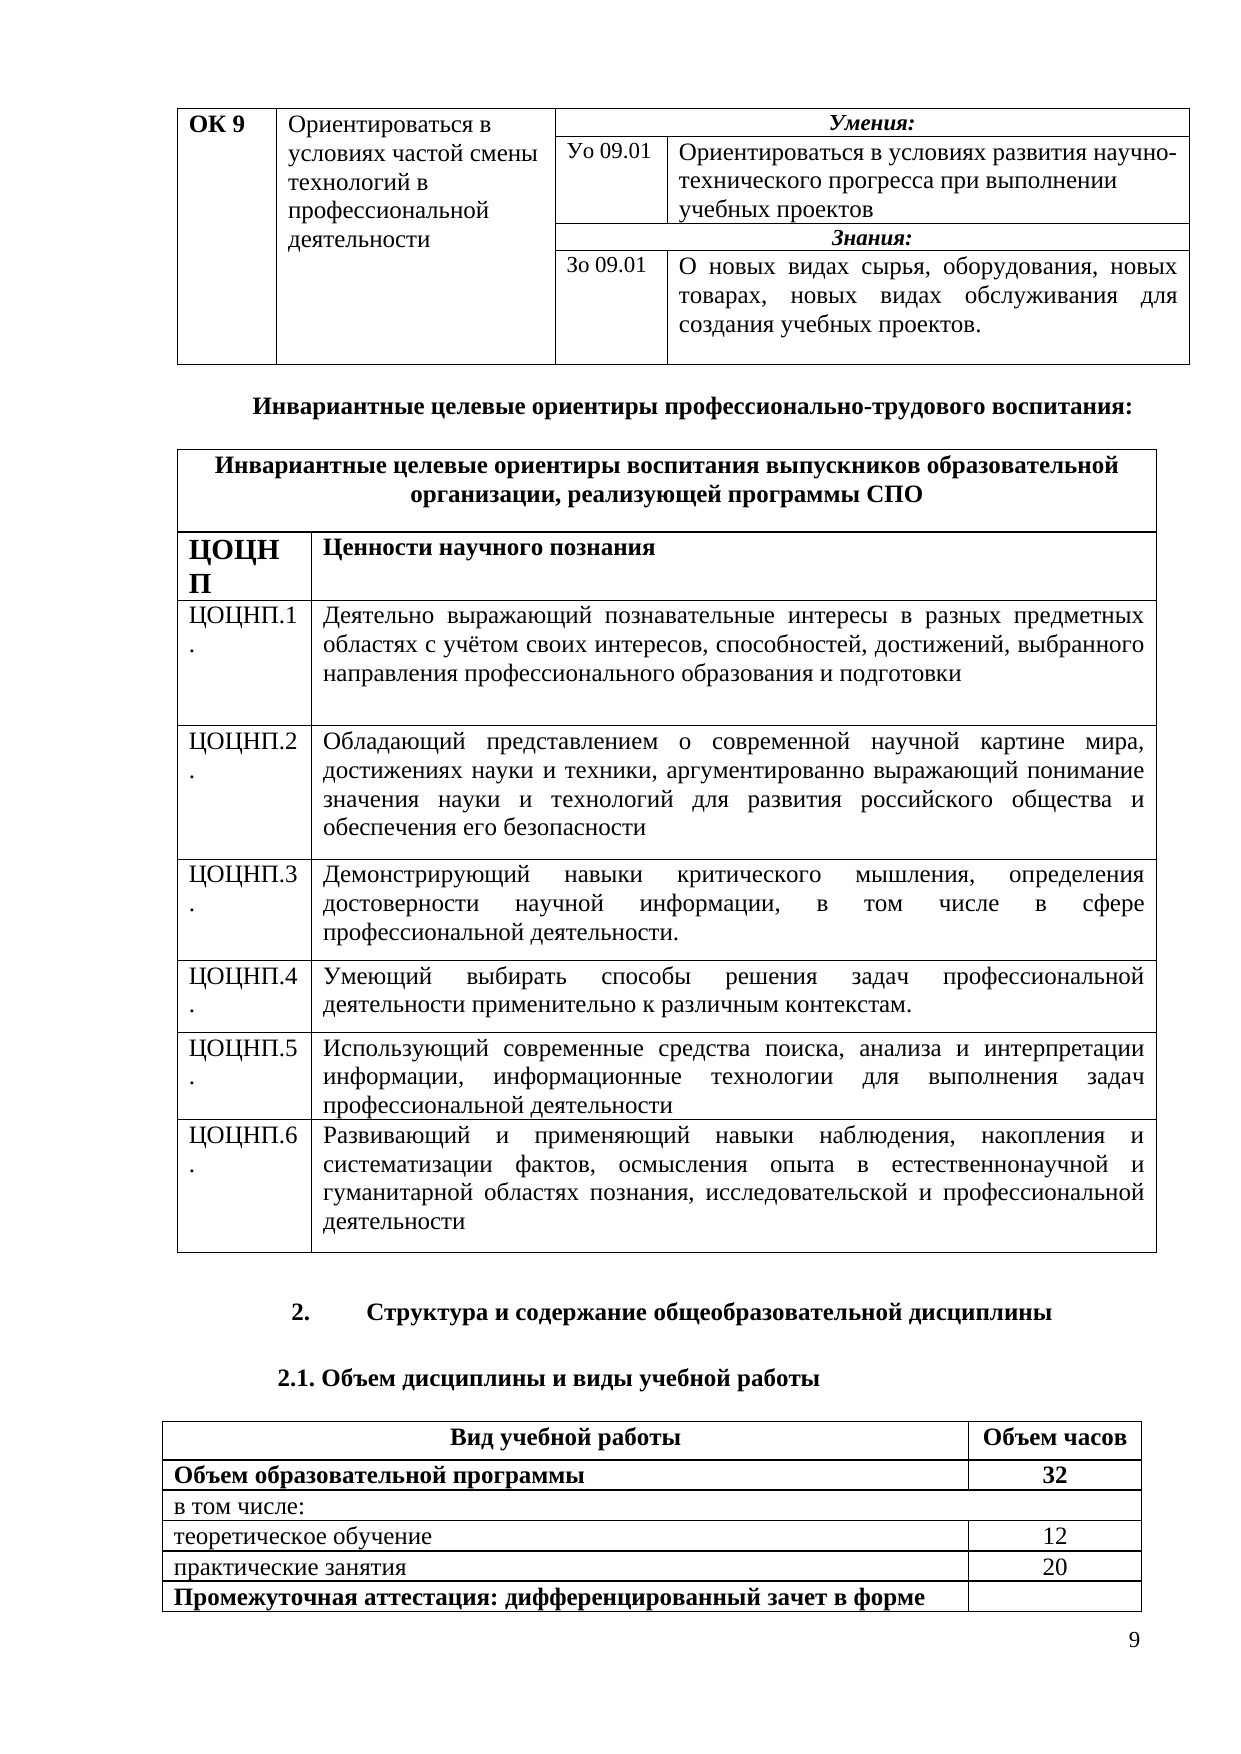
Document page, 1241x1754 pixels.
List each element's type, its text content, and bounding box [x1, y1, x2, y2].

list Структура и содержание общеобразовательной дисциплины [177, 1297, 1166, 1326]
table_cell ЦОЦНП.2. [178, 726, 311, 858]
table_cell Ориентироваться в условиях развития научно-технического прогресса при выполнении учебных проектов [668, 137, 1189, 223]
table_cell Умеющий выбирать способы решения задач профессиональной деятельности применительно к различным контекстам. [312, 961, 1156, 1032]
table_cell ЦОЦНП [178, 533, 311, 599]
list Объем дисциплины и виды учебной работы [277, 1363, 1166, 1392]
table_cell Ориентироваться в условиях частой смены технологий в профессиональной деятельности [277, 109, 555, 364]
table_cell 12 [969, 1521, 1141, 1550]
table_header Вид учебной работы [163, 1422, 968, 1459]
table_cell Умения: [556, 109, 1189, 136]
table_cell 20 [969, 1552, 1141, 1580]
table_cell 32 [969, 1461, 1141, 1489]
table_cell [969, 1582, 1141, 1611]
table_cell О новых видах сырья, оборудования, новых товарах, новых видах обслуживания для создания учебных проектов. [668, 251, 1189, 364]
table_cell ЦОЦНП.6. [178, 1120, 311, 1252]
table_cell Объем образовательной программы [163, 1461, 968, 1489]
table_cell теоретическое обучение [163, 1521, 968, 1550]
table_cell Использующий современные средства поиска, анализа и интерпретации информации, информационные технологии для выполнения задач профессиональной деятельности [312, 1033, 1156, 1119]
table_cell Уо 09.01 [556, 137, 667, 223]
table_cell Зо 09.01 [556, 251, 667, 364]
table_cell Деятельно выражающий познавательные интересы в разных предметных областях с учётом своих интересов, способностей, достижений, выбранного направления профессионального образования и подготовки [312, 601, 1156, 725]
table_header Инвариантные целевые ориентиры воспитания выпускников образовательной организации, реализующей программы СПО [178, 450, 1156, 531]
table_header Объем часов [969, 1422, 1141, 1459]
table_cell Ценности научного познания [312, 533, 1156, 599]
table_cell Развивающий и применяющий навыки наблюдения, накопления и систематизации фактов, осмысления опыта в естественнонаучной и гуманитарной областях познания, исследовательской и профессиональной деятельности [312, 1120, 1156, 1252]
table_cell ЦОЦНП.4. [178, 961, 311, 1032]
table_cell ЦОЦНП.3. [178, 860, 311, 960]
table_cell практические занятия [163, 1552, 968, 1580]
table_cell ЦОЦНП.5. [178, 1033, 311, 1119]
table_cell ОК 9 [178, 109, 276, 364]
table_cell Обладающий представлением о современной научной картине мира, достижениях науки и техники, аргументированно выражающий понимание значения науки и технологий для развития российского общества и обеспечения его безопасности [312, 726, 1156, 858]
table_cell Знания: [556, 224, 1189, 250]
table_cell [163, 1582, 968, 1611]
table_cell ЦОЦНП.1. [178, 601, 311, 725]
table_cell Демонстрирующий навыки критического мышления, определения достоверности научной информации, в том числе в сфере профессиональной деятельности. [312, 860, 1156, 960]
table_cell в том числе: [163, 1491, 1141, 1520]
text Инвариантные целевые ориентиры профессионально-трудового воспитания: [177, 391, 1166, 420]
